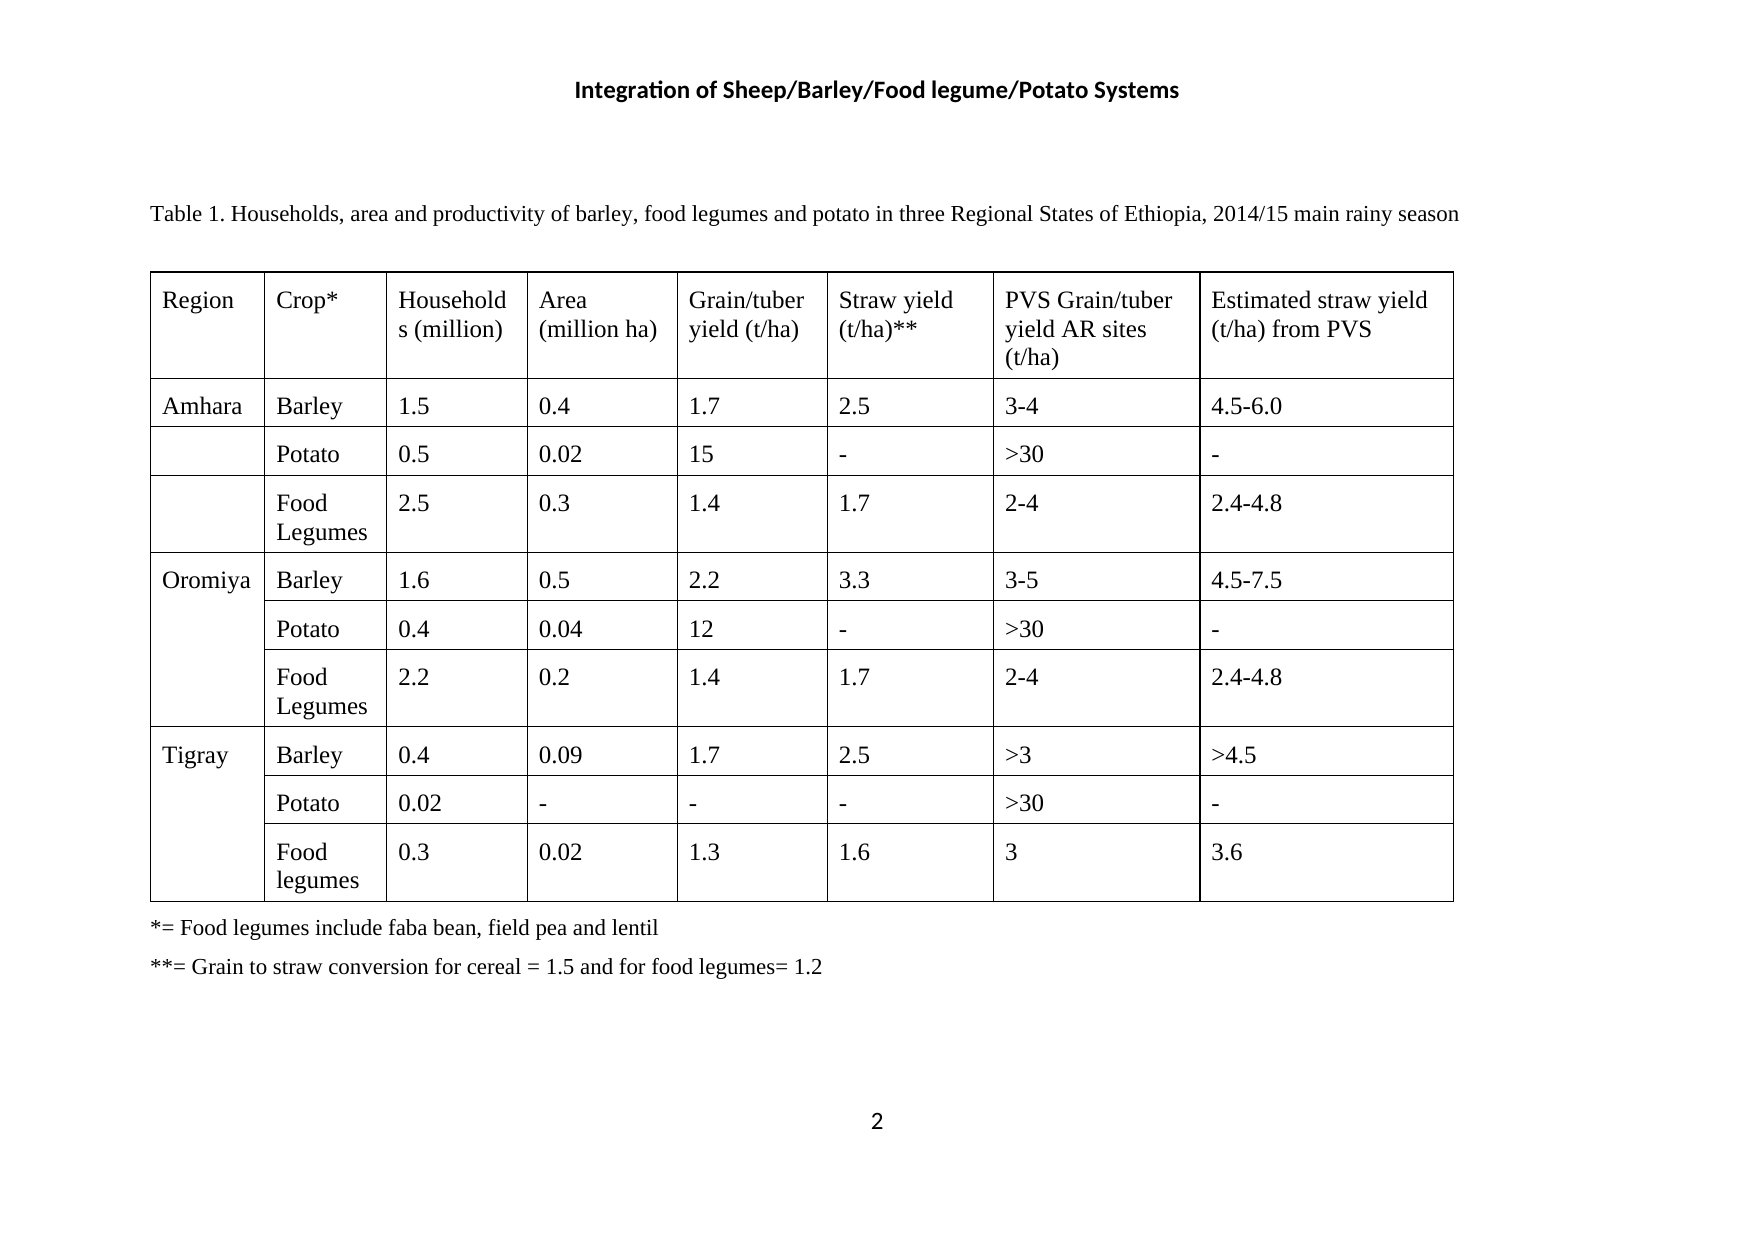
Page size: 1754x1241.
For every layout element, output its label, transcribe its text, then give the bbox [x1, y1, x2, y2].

table_cell 3-4 [994, 379, 1199, 426]
table_cell Oromiya [151, 553, 264, 726]
table_header Crop* [265, 273, 386, 377]
table_cell 4.5-7.5 [1201, 553, 1453, 600]
table_header Grain/tuber yield (t/ha) [678, 273, 827, 377]
table_header Area (million ha) [528, 273, 677, 377]
table_cell Barley [265, 379, 386, 426]
table_cell 2.2 [678, 553, 827, 600]
table_cell Food legumes [265, 824, 386, 901]
table_cell 2.2 [387, 650, 527, 726]
table_cell 1.7 [828, 476, 993, 552]
table_cell 0.2 [528, 650, 677, 726]
table_cell 12 [678, 601, 827, 649]
table_cell 0.02 [528, 427, 677, 474]
text Table 1. Households, area and productivity of barley, food legumes and potato in three Regional States of Ethiopia, 2014/15 main rainy season [150, 200, 1604, 226]
table_cell 0.4 [387, 727, 527, 775]
table_cell - [1201, 427, 1453, 474]
table_header Estimated straw yield (t/ha) from PVS [1201, 273, 1453, 377]
table_cell 0.04 [528, 601, 677, 649]
table_cell 1.6 [387, 553, 527, 600]
table_cell 1.7 [678, 727, 827, 775]
table_cell 0.5 [528, 553, 677, 600]
table_cell 0.02 [528, 824, 677, 901]
table_cell - [678, 776, 827, 823]
table_header PVS Grain/tuber yield AR sites (t/ha) [994, 273, 1199, 377]
table_header Households (million) [387, 273, 527, 377]
table_cell 0.4 [387, 601, 527, 649]
table_cell 2.5 [828, 727, 993, 775]
table_cell Tigray [151, 727, 264, 901]
table_cell 1.6 [828, 824, 993, 901]
table_cell 1.7 [678, 379, 827, 426]
table_cell 1.3 [678, 824, 827, 901]
table_cell - [828, 776, 993, 823]
table_cell 0.5 [387, 427, 527, 474]
table_cell Potato [265, 427, 386, 474]
table_cell 2-4 [994, 650, 1199, 726]
table_cell - [1201, 601, 1453, 649]
table_cell >3 [994, 727, 1199, 775]
table_cell 2-4 [994, 476, 1199, 552]
table_cell 2.4-4.8 [1201, 476, 1453, 552]
table_cell >4.5 [1201, 727, 1453, 775]
table_cell - [828, 601, 993, 649]
table_cell 2.4-4.8 [1201, 650, 1453, 726]
table_cell Potato [265, 776, 386, 823]
table_cell 0.4 [528, 379, 677, 426]
table_cell 0.3 [528, 476, 677, 552]
table_cell 2.5 [387, 476, 527, 552]
table_cell >30 [994, 776, 1199, 823]
table_cell 0.09 [528, 727, 677, 775]
table_cell >30 [994, 427, 1199, 474]
table_cell 3 [994, 824, 1199, 901]
table_cell 3.3 [828, 553, 993, 600]
table_cell 3-5 [994, 553, 1199, 600]
table_cell Barley [265, 727, 386, 775]
text **= Grain to straw conversion for cereal = 1.5 and for food legumes= 1.2 [150, 953, 1604, 979]
table_cell 1.7 [828, 650, 993, 726]
table_cell [151, 427, 264, 474]
text *= Food legumes include faba bean, field pea and lentil [150, 914, 1604, 941]
table_cell - [828, 427, 993, 474]
table_cell 15 [678, 427, 827, 474]
table_cell - [528, 776, 677, 823]
table_header Straw yield (t/ha)** [828, 273, 993, 377]
table_cell 0.02 [387, 776, 527, 823]
table_cell [151, 476, 264, 552]
table_cell 4.5-6.0 [1201, 379, 1453, 426]
table_cell 1.4 [678, 650, 827, 726]
table_cell 3.6 [1201, 824, 1453, 901]
table_cell >30 [994, 601, 1199, 649]
table_cell Amhara [151, 379, 264, 426]
table_cell Food Legumes [265, 476, 386, 552]
table_cell 0.3 [387, 824, 527, 901]
table_cell Potato [265, 601, 386, 649]
table_cell Food Legumes [265, 650, 386, 726]
table_header Region [151, 273, 264, 377]
table_cell 2.5 [828, 379, 993, 426]
table_cell 1.5 [387, 379, 527, 426]
table_cell 1.4 [678, 476, 827, 552]
table_cell Barley [265, 553, 386, 600]
table_cell - [1201, 776, 1453, 823]
